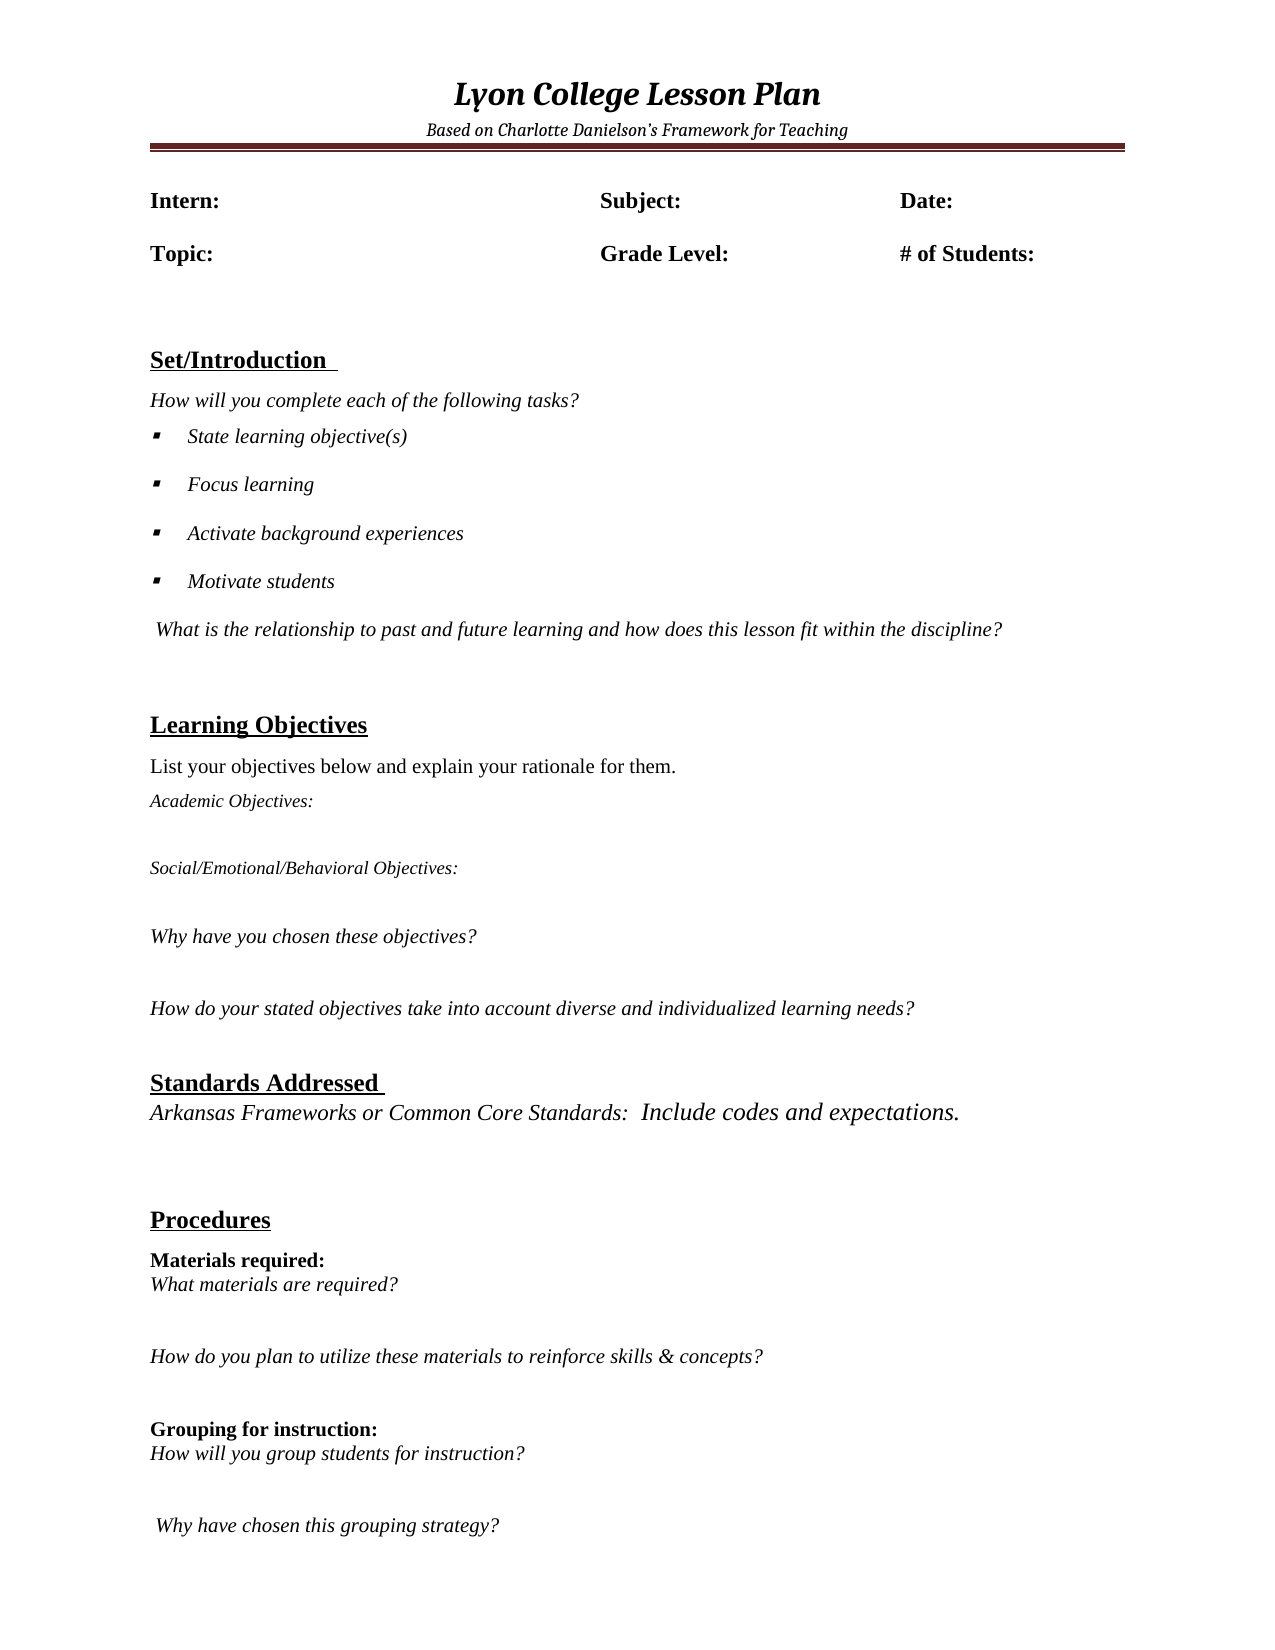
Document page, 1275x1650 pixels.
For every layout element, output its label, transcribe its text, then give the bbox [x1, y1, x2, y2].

text Why have chosen this grouping strategy? [150, 1513, 1125, 1537]
text Materials required: [150, 1248, 1125, 1272]
text Learning Objectives [150, 710, 1125, 739]
text Arkansas Frameworks or Common Core Standards: Include codes and expectations. [150, 1097, 1125, 1126]
text Topic: Grade Level: # of Students: [150, 239, 1125, 292]
list Focus learning [150, 472, 1125, 496]
text What is the relationship to past and future learning and how does this lesson fit within the discipline? [150, 617, 1125, 641]
list State learning objective(s) [150, 424, 1125, 448]
text Procedures [150, 1205, 1125, 1234]
text How do your stated objectives take into account diverse and individualized learning needs? [150, 996, 1125, 1020]
text Why have you chosen these objectives? [150, 924, 1125, 948]
text How do you plan to utilize these materials to reinforce skills & concepts? [150, 1344, 1125, 1368]
text Social/Emotional/Behavioral Objectives: [150, 857, 1125, 878]
text How will you complete each of the following tasks? [150, 388, 1125, 412]
list Motivate students [150, 568, 1125, 593]
text List your objectives below and explain your rationale for them. [150, 753, 1125, 778]
list Activate background experiences [150, 520, 1125, 544]
text Standards Addressed [150, 1068, 1125, 1097]
text Set/Introduction [150, 345, 1125, 374]
text Grouping for instruction: [150, 1416, 1125, 1441]
text Based on Charlotte Danielson’s Framework for Teaching [150, 119, 1125, 143]
text Academic Objectives: [150, 789, 1125, 811]
text Intern: Subject: Date: [150, 187, 1125, 213]
text How will you group students for instruction? [150, 1441, 1125, 1464]
text Lyon College Lesson Plan [150, 75, 1125, 113]
text What materials are required? [150, 1272, 1125, 1296]
